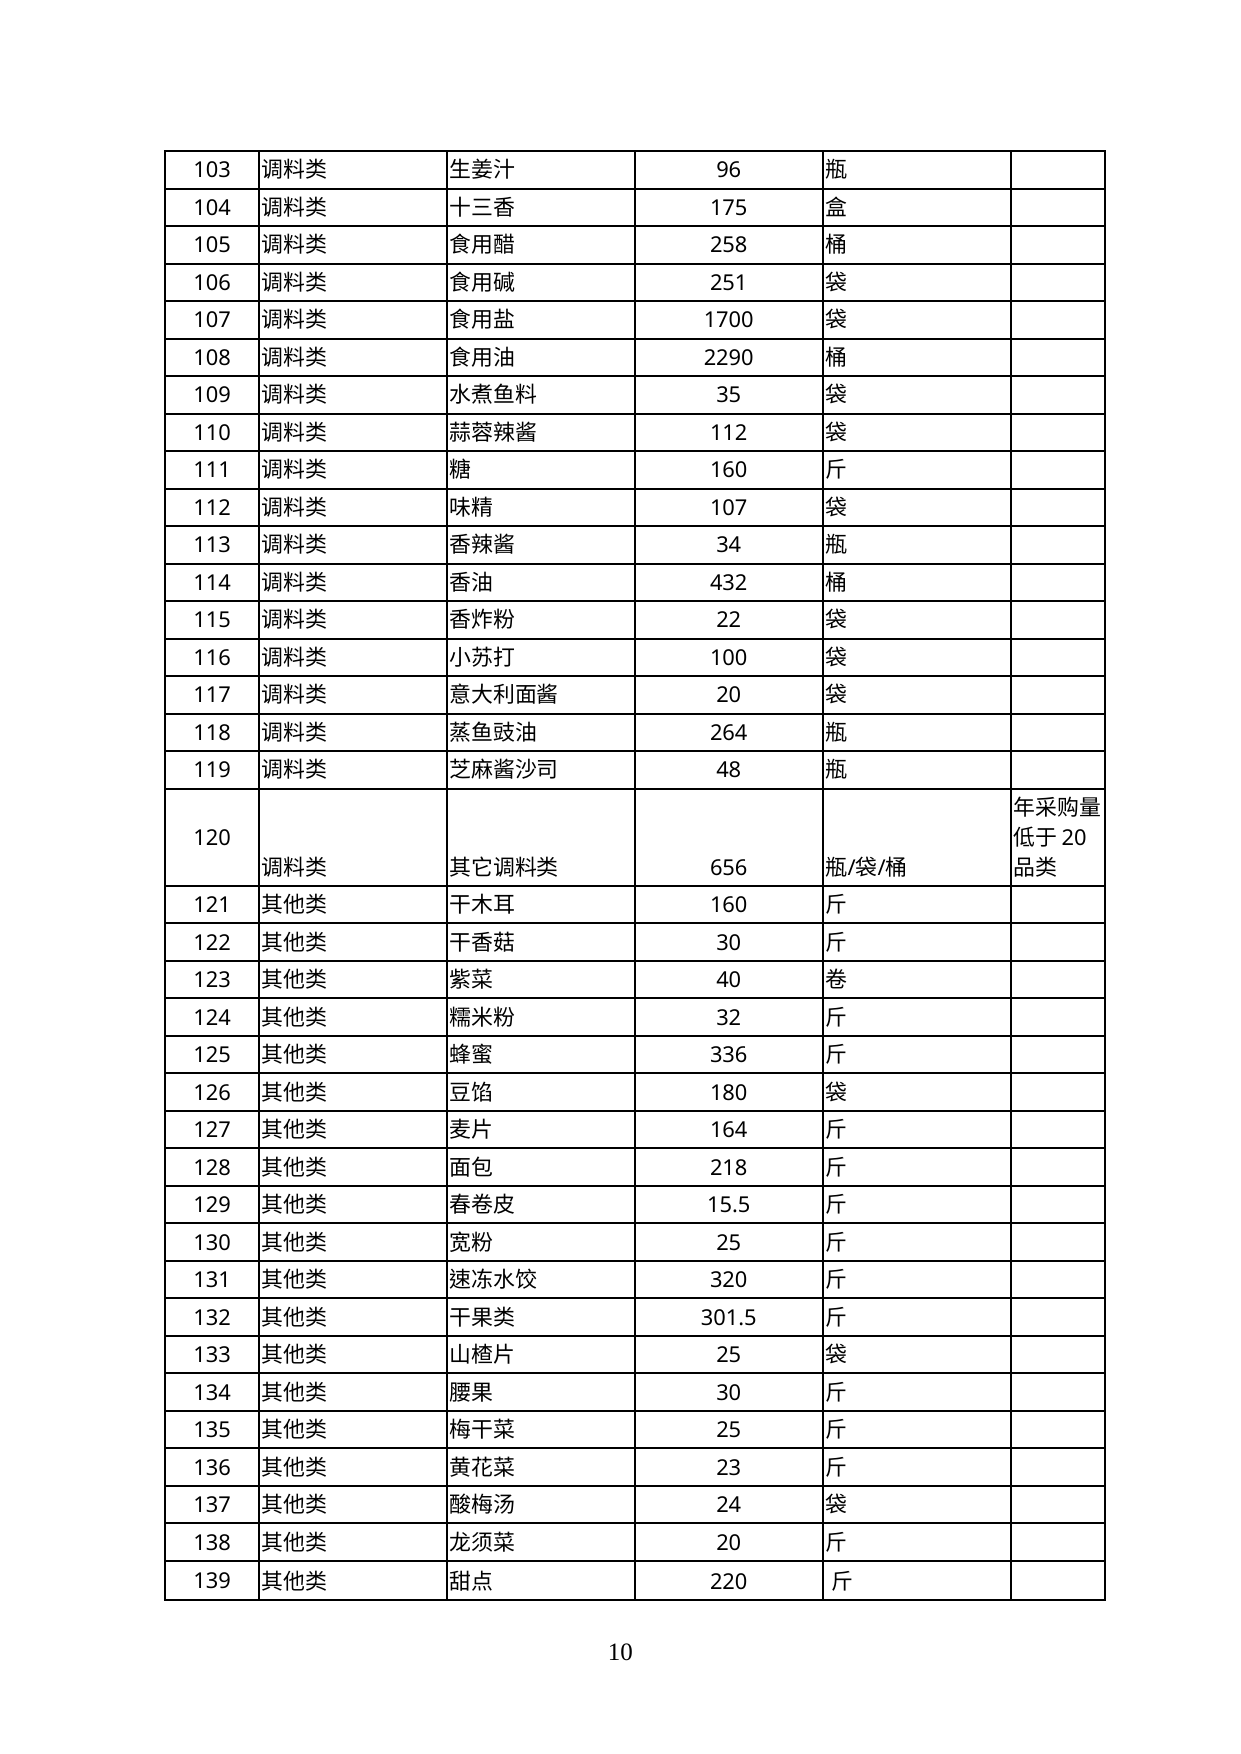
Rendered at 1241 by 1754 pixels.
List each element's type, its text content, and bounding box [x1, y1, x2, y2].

table_cell [1012, 302, 1104, 337]
table_cell 138 [166, 1524, 258, 1559]
table_cell 袋 [824, 640, 1010, 675]
table_cell 23 [636, 1449, 822, 1484]
table_cell 220 [636, 1562, 822, 1599]
table_cell 139 [166, 1562, 258, 1599]
table_cell 34 [636, 527, 822, 562]
table_cell 135 [166, 1412, 258, 1447]
table_cell 164 [636, 1112, 822, 1147]
table_cell 面包 [448, 1149, 634, 1184]
table_cell 酸梅汤 [448, 1487, 634, 1522]
table_cell 20 [636, 677, 822, 712]
table_cell 119 [166, 752, 258, 787]
table_cell [1012, 1374, 1104, 1409]
table_cell 128 [166, 1149, 258, 1184]
table_cell 25 [636, 1337, 822, 1372]
table_cell 131 [166, 1262, 258, 1297]
table_cell [1012, 1074, 1104, 1109]
table_cell [1012, 962, 1104, 997]
table_cell 甜点 [448, 1562, 634, 1599]
table_cell 其他类 [260, 999, 446, 1034]
table_cell 129 [166, 1187, 258, 1222]
table_cell 龙须菜 [448, 1524, 634, 1559]
table_cell 127 [166, 1112, 258, 1147]
table_cell 30 [636, 924, 822, 959]
table_cell 干木耳 [448, 887, 634, 922]
table_cell 160 [636, 887, 822, 922]
table_cell 调料类 [260, 152, 446, 187]
table_cell 调料类 [260, 602, 446, 637]
table_cell 103 [166, 152, 258, 187]
table_cell 干香菇 [448, 924, 634, 959]
table_cell 其他类 [260, 1224, 446, 1259]
table_cell 调料类 [260, 565, 446, 600]
table_cell 301.5 [636, 1299, 822, 1334]
table_cell 96 [636, 152, 822, 187]
table_cell 126 [166, 1074, 258, 1109]
table_cell 其他类 [260, 962, 446, 997]
table_cell [1012, 527, 1104, 562]
table_cell 106 [166, 265, 258, 300]
table_cell 109 [166, 377, 258, 412]
table_cell 130 [166, 1224, 258, 1259]
table_cell 调料类 [260, 190, 446, 225]
table_cell 122 [166, 924, 258, 959]
table_cell 麦片 [448, 1112, 634, 1147]
table_cell 112 [166, 490, 258, 525]
table_cell 调料类 [260, 452, 446, 487]
table_cell [1012, 490, 1104, 525]
table_cell 调料类 [260, 677, 446, 712]
table_cell 斤 [824, 452, 1010, 487]
table_cell 48 [636, 752, 822, 787]
table_cell 糖 [448, 452, 634, 487]
table_cell 芝麻酱沙司 [448, 752, 634, 787]
table_cell 100 [636, 640, 822, 675]
table_cell 251 [636, 265, 822, 300]
table_cell 袋 [824, 1074, 1010, 1109]
table_cell 其他类 [260, 924, 446, 959]
table_cell 黄花菜 [448, 1449, 634, 1484]
table_cell 24 [636, 1487, 822, 1522]
table_cell [1012, 340, 1104, 375]
table_cell 袋 [824, 1337, 1010, 1372]
table_cell 其他类 [260, 1262, 446, 1297]
table_cell 食用油 [448, 340, 634, 375]
table_cell 袋 [824, 265, 1010, 300]
table_cell 生姜汁 [448, 152, 634, 187]
table_cell 其他类 [260, 1299, 446, 1334]
table_cell 137 [166, 1487, 258, 1522]
table_cell [1012, 1262, 1104, 1297]
table_cell [1012, 640, 1104, 675]
table_cell 113 [166, 527, 258, 562]
table_cell 斤 [824, 1224, 1010, 1259]
table_cell 114 [166, 565, 258, 600]
table_cell 桶 [824, 227, 1010, 262]
table_cell 斤 [824, 1149, 1010, 1184]
table_cell 110 [166, 415, 258, 450]
table_cell 香炸粉 [448, 602, 634, 637]
table_cell 瓶 [824, 152, 1010, 187]
table_cell [1012, 999, 1104, 1034]
table_cell 其他类 [260, 1449, 446, 1484]
table_cell 其他类 [260, 1149, 446, 1184]
table_cell 香油 [448, 565, 634, 600]
table_cell 115 [166, 602, 258, 637]
table_cell 107 [166, 302, 258, 337]
table_cell 水煮鱼料 [448, 377, 634, 412]
table_cell 其他类 [260, 1337, 446, 1372]
table_cell 调料类 [260, 790, 446, 884]
table_cell 调料类 [260, 265, 446, 300]
table_cell 105 [166, 227, 258, 262]
table_cell [1012, 1112, 1104, 1147]
table_cell 264 [636, 715, 822, 750]
table_cell 袋 [824, 602, 1010, 637]
table_cell 320 [636, 1262, 822, 1297]
table_cell 梅干菜 [448, 1412, 634, 1447]
table_cell [1012, 715, 1104, 750]
table_cell 袋 [824, 1487, 1010, 1522]
table_cell 20 [636, 1524, 822, 1559]
table_cell 30 [636, 1374, 822, 1409]
table_cell 其他类 [260, 1412, 446, 1447]
table_cell [1012, 1037, 1104, 1072]
table_cell 116 [166, 640, 258, 675]
table_cell 108 [166, 340, 258, 375]
table_cell 香辣酱 [448, 527, 634, 562]
table_cell [1012, 265, 1104, 300]
table_cell [1012, 1299, 1104, 1334]
table_cell 斤 [824, 1449, 1010, 1484]
table_cell 袋 [824, 302, 1010, 337]
table_cell 斤 [824, 1562, 1010, 1599]
table_cell 调料类 [260, 227, 446, 262]
table_cell 瓶 [824, 527, 1010, 562]
table_cell 180 [636, 1074, 822, 1109]
table_cell 15.5 [636, 1187, 822, 1222]
table_cell 175 [636, 190, 822, 225]
table_cell 1700 [636, 302, 822, 337]
table_cell 桶 [824, 340, 1010, 375]
table_cell 其他类 [260, 887, 446, 922]
table_cell [1012, 1487, 1104, 1522]
table_cell 其他类 [260, 1187, 446, 1222]
table_cell 调料类 [260, 527, 446, 562]
table_cell 其他类 [260, 1074, 446, 1109]
table_cell 食用醋 [448, 227, 634, 262]
table_cell 656 [636, 790, 822, 884]
table_cell 120 [166, 790, 258, 884]
table_cell 调料类 [260, 415, 446, 450]
table_cell 134 [166, 1374, 258, 1409]
table_cell 斤 [824, 924, 1010, 959]
table_cell 斤 [824, 887, 1010, 922]
table_cell [1012, 565, 1104, 600]
table_cell 160 [636, 452, 822, 487]
table_cell 味精 [448, 490, 634, 525]
table_cell 其他类 [260, 1037, 446, 1072]
table_cell 意大利面酱 [448, 677, 634, 712]
table_cell [1012, 752, 1104, 787]
table_cell 25 [636, 1224, 822, 1259]
table_cell 132 [166, 1299, 258, 1334]
table_cell 桶 [824, 565, 1010, 600]
table_cell 瓶/袋/桶 [824, 790, 1010, 884]
table_cell 豆馅 [448, 1074, 634, 1109]
table_cell 斤 [824, 999, 1010, 1034]
table_cell 136 [166, 1449, 258, 1484]
table_cell 调料类 [260, 377, 446, 412]
table_cell 22 [636, 602, 822, 637]
table_cell 118 [166, 715, 258, 750]
table_cell 35 [636, 377, 822, 412]
table_cell 斤 [824, 1112, 1010, 1147]
table_cell 调料类 [260, 752, 446, 787]
table_cell 袋 [824, 677, 1010, 712]
table_cell 111 [166, 452, 258, 487]
table_cell 盒 [824, 190, 1010, 225]
table_cell [1012, 1187, 1104, 1222]
table_cell 春卷皮 [448, 1187, 634, 1222]
table_cell 40 [636, 962, 822, 997]
table_cell [1012, 924, 1104, 959]
table_cell 瓶 [824, 752, 1010, 787]
table_cell 218 [636, 1149, 822, 1184]
table_cell [1012, 1337, 1104, 1372]
table_cell 小苏打 [448, 640, 634, 675]
table_cell 调料类 [260, 490, 446, 525]
table_cell 其他类 [260, 1524, 446, 1559]
table_cell 山楂片 [448, 1337, 634, 1372]
table_cell 卷 [824, 962, 1010, 997]
table_cell 432 [636, 565, 822, 600]
table_cell 食用盐 [448, 302, 634, 337]
table_cell 其它调料类 [448, 790, 634, 884]
table_cell [1012, 452, 1104, 487]
table_cell 2290 [636, 340, 822, 375]
table_cell 107 [636, 490, 822, 525]
table_cell 速冻水饺 [448, 1262, 634, 1297]
table_cell [1012, 377, 1104, 412]
table_cell [1012, 1224, 1104, 1259]
table_cell 117 [166, 677, 258, 712]
table_cell 123 [166, 962, 258, 997]
table_cell 调料类 [260, 302, 446, 337]
table_cell 其他类 [260, 1487, 446, 1522]
table_cell 124 [166, 999, 258, 1034]
table_cell 年采购量低于20品类 [1012, 790, 1104, 884]
table_cell [1012, 602, 1104, 637]
table_cell 104 [166, 190, 258, 225]
table_cell 宽粉 [448, 1224, 634, 1259]
table_cell [1012, 415, 1104, 450]
table_cell 调料类 [260, 715, 446, 750]
table_cell 紫菜 [448, 962, 634, 997]
table_cell 调料类 [260, 640, 446, 675]
table_cell [1012, 227, 1104, 262]
table_cell 斤 [824, 1412, 1010, 1447]
table_cell [1012, 1149, 1104, 1184]
table_cell 袋 [824, 377, 1010, 412]
table_cell [1012, 1449, 1104, 1484]
table_cell 蒸鱼豉油 [448, 715, 634, 750]
table_cell 32 [636, 999, 822, 1034]
table_cell 斤 [824, 1299, 1010, 1334]
table_cell 121 [166, 887, 258, 922]
table_cell 斤 [824, 1037, 1010, 1072]
table_cell 其他类 [260, 1374, 446, 1409]
table_cell 斤 [824, 1262, 1010, 1297]
table_cell 十三香 [448, 190, 634, 225]
table_cell 336 [636, 1037, 822, 1072]
table_cell 斤 [824, 1374, 1010, 1409]
table_cell 133 [166, 1337, 258, 1372]
table_cell 斤 [824, 1187, 1010, 1222]
table_cell 干果类 [448, 1299, 634, 1334]
table_cell [1012, 190, 1104, 225]
table_cell [1012, 1524, 1104, 1559]
table_cell 食用碱 [448, 265, 634, 300]
table_cell 125 [166, 1037, 258, 1072]
table_cell 蒜蓉辣酱 [448, 415, 634, 450]
table_cell 其他类 [260, 1112, 446, 1147]
table_cell 25 [636, 1412, 822, 1447]
table_cell [1012, 887, 1104, 922]
table_cell [1012, 152, 1104, 187]
table_cell 袋 [824, 415, 1010, 450]
table_cell [1012, 677, 1104, 712]
table_cell 调料类 [260, 340, 446, 375]
table_cell 糯米粉 [448, 999, 634, 1034]
table_cell 258 [636, 227, 822, 262]
table_cell 腰果 [448, 1374, 634, 1409]
table_cell 袋 [824, 490, 1010, 525]
table_cell [1012, 1412, 1104, 1447]
table_cell 斤 [824, 1524, 1010, 1559]
table_cell 蜂蜜 [448, 1037, 634, 1072]
table_cell 112 [636, 415, 822, 450]
table_cell 其他类 [260, 1562, 446, 1599]
table_cell 瓶 [824, 715, 1010, 750]
table_cell [1012, 1562, 1104, 1599]
